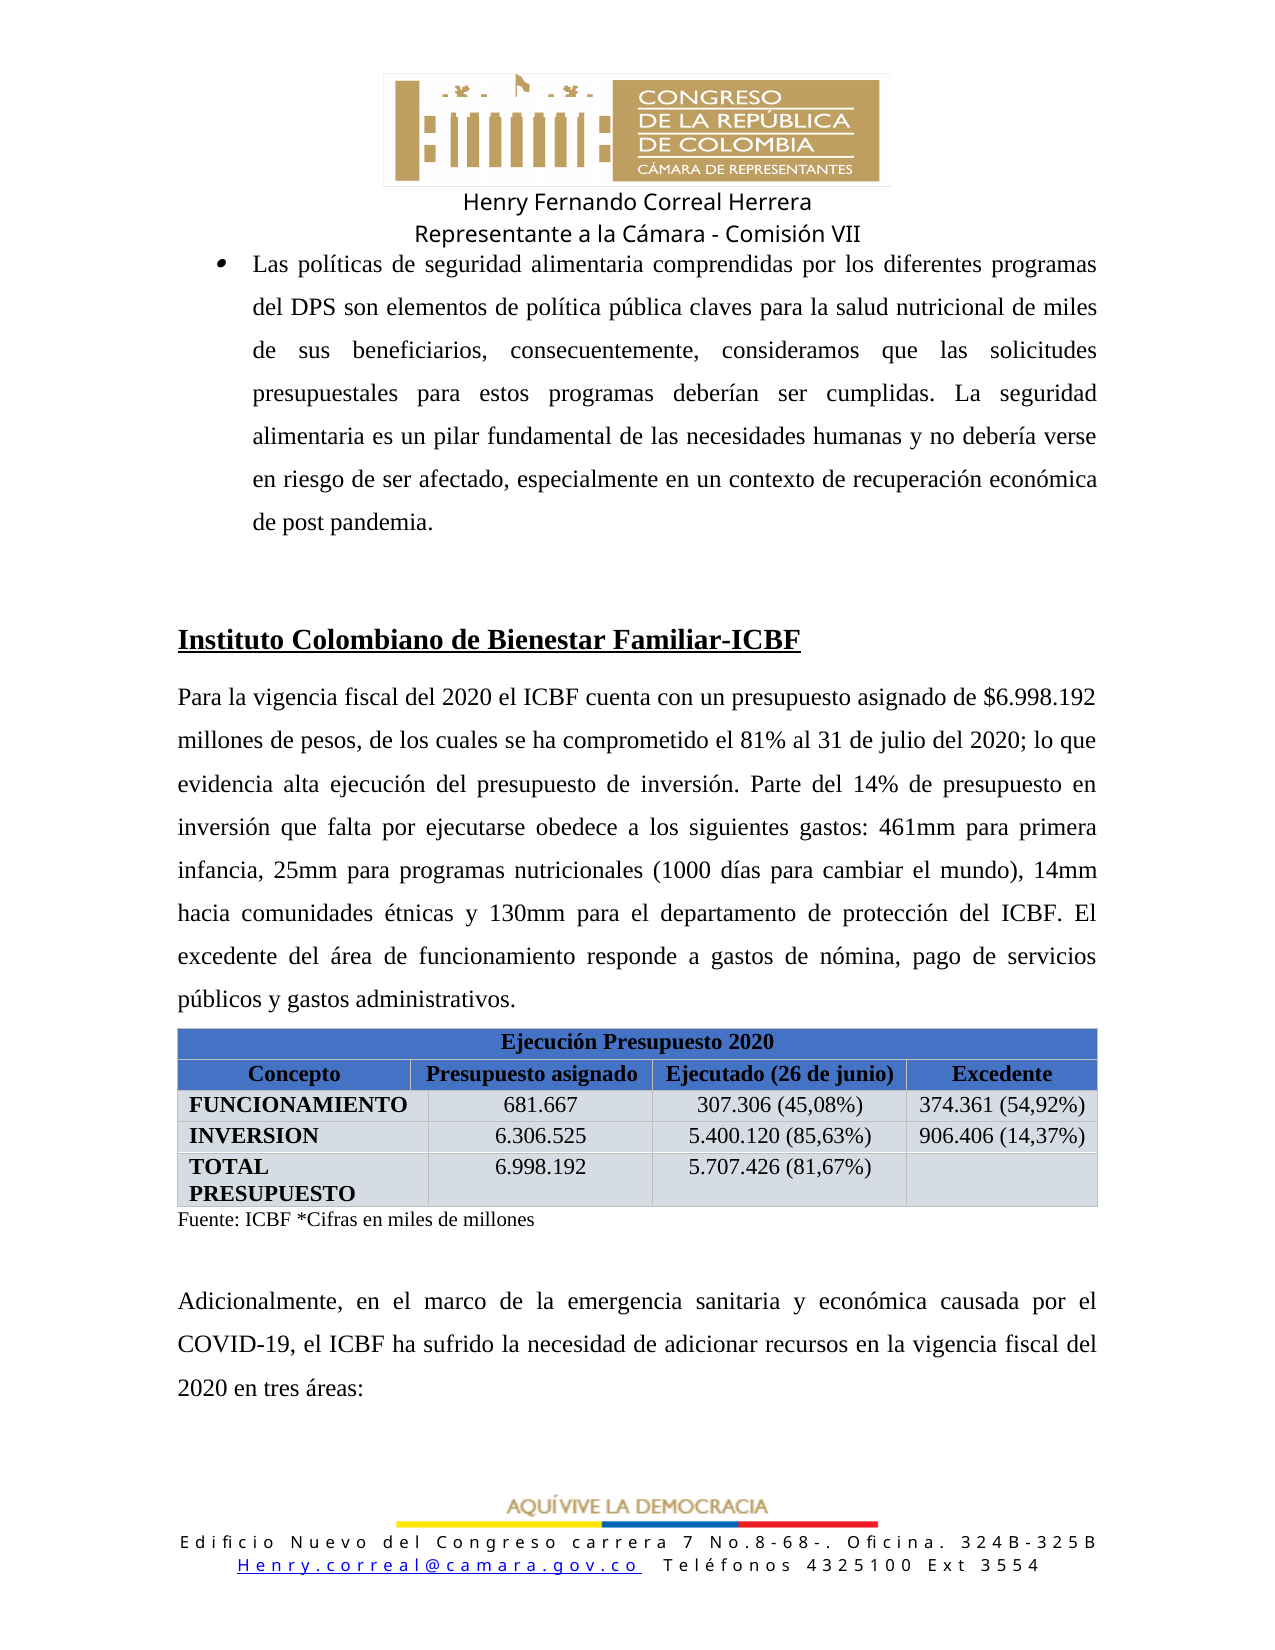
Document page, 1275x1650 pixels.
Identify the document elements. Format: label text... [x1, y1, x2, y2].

table_cell 374.361 (54,92%) [907, 1091, 1097, 1121]
table_cell Ejecutado (26 de junio) [653, 1060, 906, 1090]
table_header Ejecución Presupuesto 2020 [178, 1029, 1097, 1059]
table_cell 6.306.525 [429, 1122, 652, 1152]
text Adicionalmente, en el marco de la emergencia sanitaria y económica causada por el COVID-19, el ICBF ha sufrido la necesidad de adicionar recursos en la vigencia fiscal del 2020 en tres áreas: [177, 1286, 1098, 1401]
table_cell Excedente [907, 1060, 1097, 1090]
table_cell TOTAL PRESUPUESTO [178, 1154, 428, 1206]
table_cell 307.306 (45,08%) [653, 1091, 906, 1121]
picture [383, 73, 892, 187]
list Las políticas de seguridad alimentaria comprendidas por los diferentes programas del DPS son elementos de política pública claves para la salud nutricional de miles de sus beneficiarios, consecuentemente, consideramos que las solicitudes presupuestales para estos programas deberían ser cumplidas. La seguridad alimentaria es un pilar fundamental de las necesidades humanas y no debería verse en riesgo de ser afectado, especialmente en un contexto de recuperación económica de post pandemia. [215, 249, 1098, 536]
text Para la vigencia fiscal del 2020 el ICBF cuenta con un presupuesto asignado de $6.998.192 millones de pesos, de los cuales se ha comprometido el 81% al 31 de julio del 2020; lo que evidencia alta ejecución del presupuesto de inversión. Parte del 14% de presupuesto en inversión que falta por ejecutarse obedece a los siguientes gastos: 461mm para primera infancia, 25mm para programas nutricionales (1000 días para cambiar el mundo), 14mm hacia comunidades étnicas y 130mm para el departamento de protección del ICBF. El excedente del área de funcionamiento responde a gastos de nómina, pago de servicios públicos y gastos administrativos. [177, 682, 1098, 1013]
picture [382, 1487, 893, 1531]
table_cell Concepto [178, 1060, 410, 1090]
table_cell 5.400.120 (85,63%) [653, 1122, 906, 1152]
text Fuente: ICBF *Cifras en miles de millones [177, 1207, 1098, 1231]
table_cell Presupuesto asignado [411, 1060, 652, 1090]
table_cell FUNCIONAMIENTO [178, 1091, 428, 1121]
table_cell 6.998.192 [429, 1154, 652, 1206]
table_cell 906.406 (14,37%) [907, 1122, 1097, 1152]
table_cell 5.707.426 (81,67%) [653, 1154, 906, 1206]
table_cell 681.667 [429, 1091, 652, 1121]
text Instituto Colombiano de Bienestar Familiar-ICBF [177, 622, 1098, 656]
table_cell [907, 1154, 1097, 1206]
table_cell INVERSION [178, 1122, 428, 1152]
